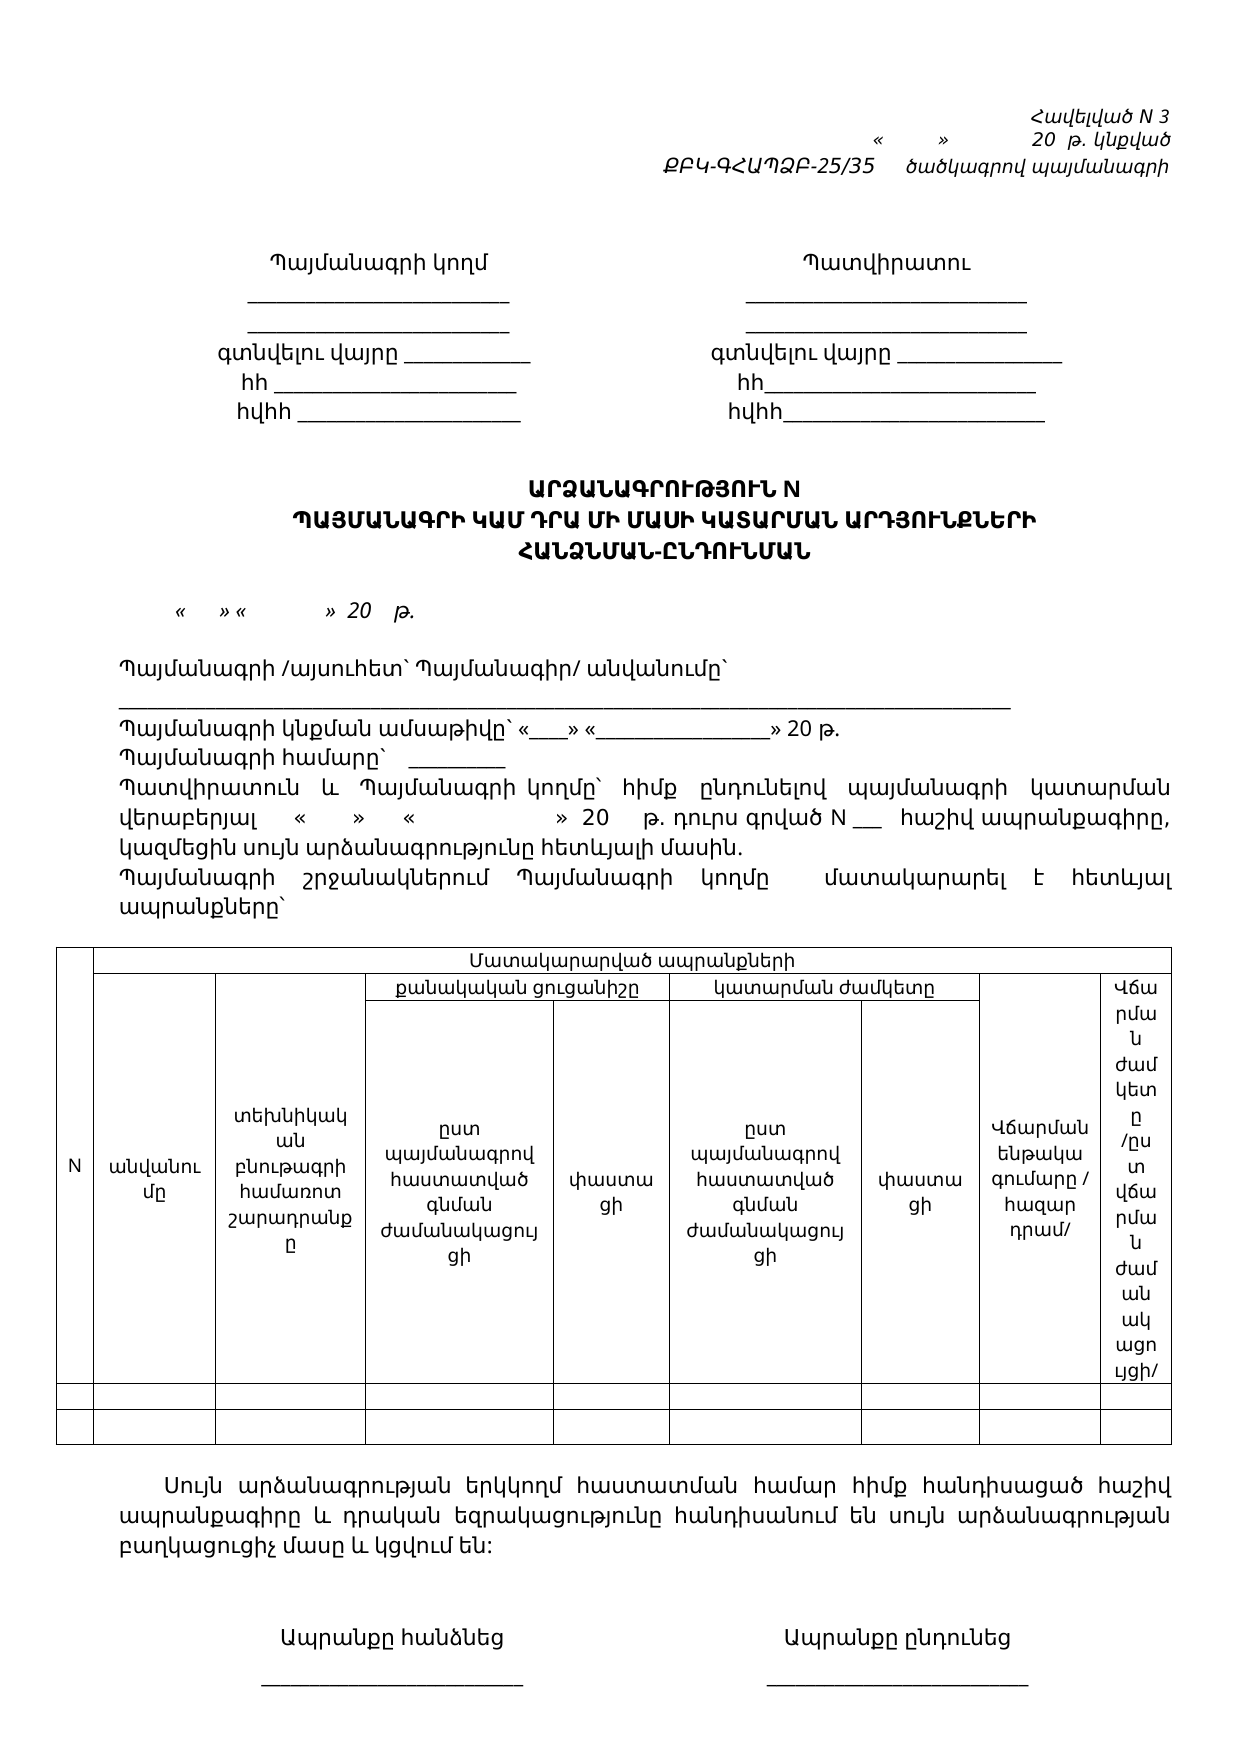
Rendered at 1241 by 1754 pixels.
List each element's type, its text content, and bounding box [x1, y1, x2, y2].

text ՊԱՅՄԱՆԱԳՐԻ ԿԱՄ ԴՐԱ ՄԻ ՄԱՍԻ ԿԱՏԱՐՄԱՆ ԱՐԴՅՈՒՆՔՆԵՐԻ [118, 504, 1171, 535]
text « » 20 թ. կնքված [118, 129, 1171, 151]
table_cell [216, 1410, 365, 1444]
table_header Մատակարարված ապրանքների [94, 948, 1171, 973]
table_cell [980, 1384, 1100, 1409]
table_cell [980, 1410, 1100, 1444]
table_cell [670, 1410, 861, 1444]
table_cell [57, 1384, 93, 1409]
text ՀԱՆՁՆՄԱՆ-ԸՆԴՈՒՆՄԱՆ [118, 535, 1171, 566]
table_cell [57, 1410, 93, 1444]
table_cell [645, 1652, 1150, 1698]
text Պայմանագրի շրջանակներում Պայմանագրի կողմը մատակարարել է հետևյալ ապրանքները՝ [118, 862, 1171, 921]
table_cell [1101, 1410, 1171, 1444]
table_cell [94, 1384, 215, 1409]
table_header N [57, 948, 93, 1383]
table_cell [670, 1384, 861, 1409]
table_header Պատվիրատու _____________________________ _____________________________ գտնվելու վայրը _________________ հհ____________________________ հվհհ___________________________ [620, 248, 1153, 426]
table_cell տեխնիկական բնութագրի համառոտ շարադրանքը [216, 974, 365, 1383]
table_cell Վճարման ենթակա գումարը /հազար դրամ/ [980, 974, 1100, 1383]
table_cell [554, 1384, 669, 1409]
table_header Պայմանագրի կողմ ___________________________ ___________________________ գտնվելու վայրը ______________ հհ _________________________ հվհհ _______________________ [137, 248, 620, 426]
text Հավելված N 3 [118, 103, 1171, 129]
table_cell [1101, 1384, 1171, 1409]
table_cell [862, 1410, 979, 1444]
text Պայմանագրի կնքման ամսաթիվը` «____» «__________________» 20 թ. [118, 713, 1171, 742]
table_cell փաստացի [862, 1001, 979, 1383]
table_cell ըստ պայմանագրով հաստատված գնման ժամանակացույցի [670, 1001, 861, 1383]
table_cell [140, 1652, 645, 1698]
text Պայմանագրի /այսուհետ` Պայմանագիր/ անվանումը` ____________________________________________________________________________________________ [118, 653, 1171, 713]
text « » « » 20 թ. [118, 595, 1171, 624]
text ՔԲԿ-ԳՀԱՊՁԲ-25/35 ծածկագրով պայմանագրի [118, 151, 1171, 179]
table_cell [366, 1384, 553, 1409]
table_cell [862, 1384, 979, 1409]
text Պատվիրատուն և Պայմանագրի կողմը՝ հիմք ընդունելով պայմանագրի կատարման վերաբերյալ « » « » 20 թ. դուրս գրված N ___ հաշիվ ապրանքագիրը, կազմեցին սույն արձանագրությունը հետևյալի մասին. [118, 772, 1171, 862]
table_cell [554, 1410, 669, 1444]
table_cell անվանումը [94, 974, 215, 1383]
text ԱՐՁԱՆԱԳՐՈՒԹՅՈՒՆ N [118, 473, 1171, 504]
table_cell քանակական ցուցանիշը [366, 974, 669, 1000]
text Պայմանագրի համարը` __________ [118, 742, 1171, 772]
text Սույն արձանագրության երկկողմ հաստատման համար հիմք հանդիսացած հաշիվ ապրանքագիրը և դրական եզրակացությունը հանդիսանում են սույն արձանագրության բաղկացուցիչ մասը և կցվում են: [118, 1471, 1171, 1560]
table_cell [366, 1410, 553, 1444]
table_cell [94, 1410, 215, 1444]
table_cell կատարման ժամկետը [670, 974, 979, 1000]
table_cell Վճարման ժամկետը /ըստ վճարման ժամանակացույցի/ [1101, 974, 1171, 1383]
table_header Ապրանքը հանձնեց [140, 1622, 645, 1652]
table_cell փաստացի [554, 1001, 669, 1383]
table_cell ըստ պայմանագրով հաստատված գնման ժամանակացույցի [366, 1001, 553, 1383]
table_cell [216, 1384, 365, 1409]
table_header Ապրանքը ընդունեց [645, 1622, 1150, 1652]
